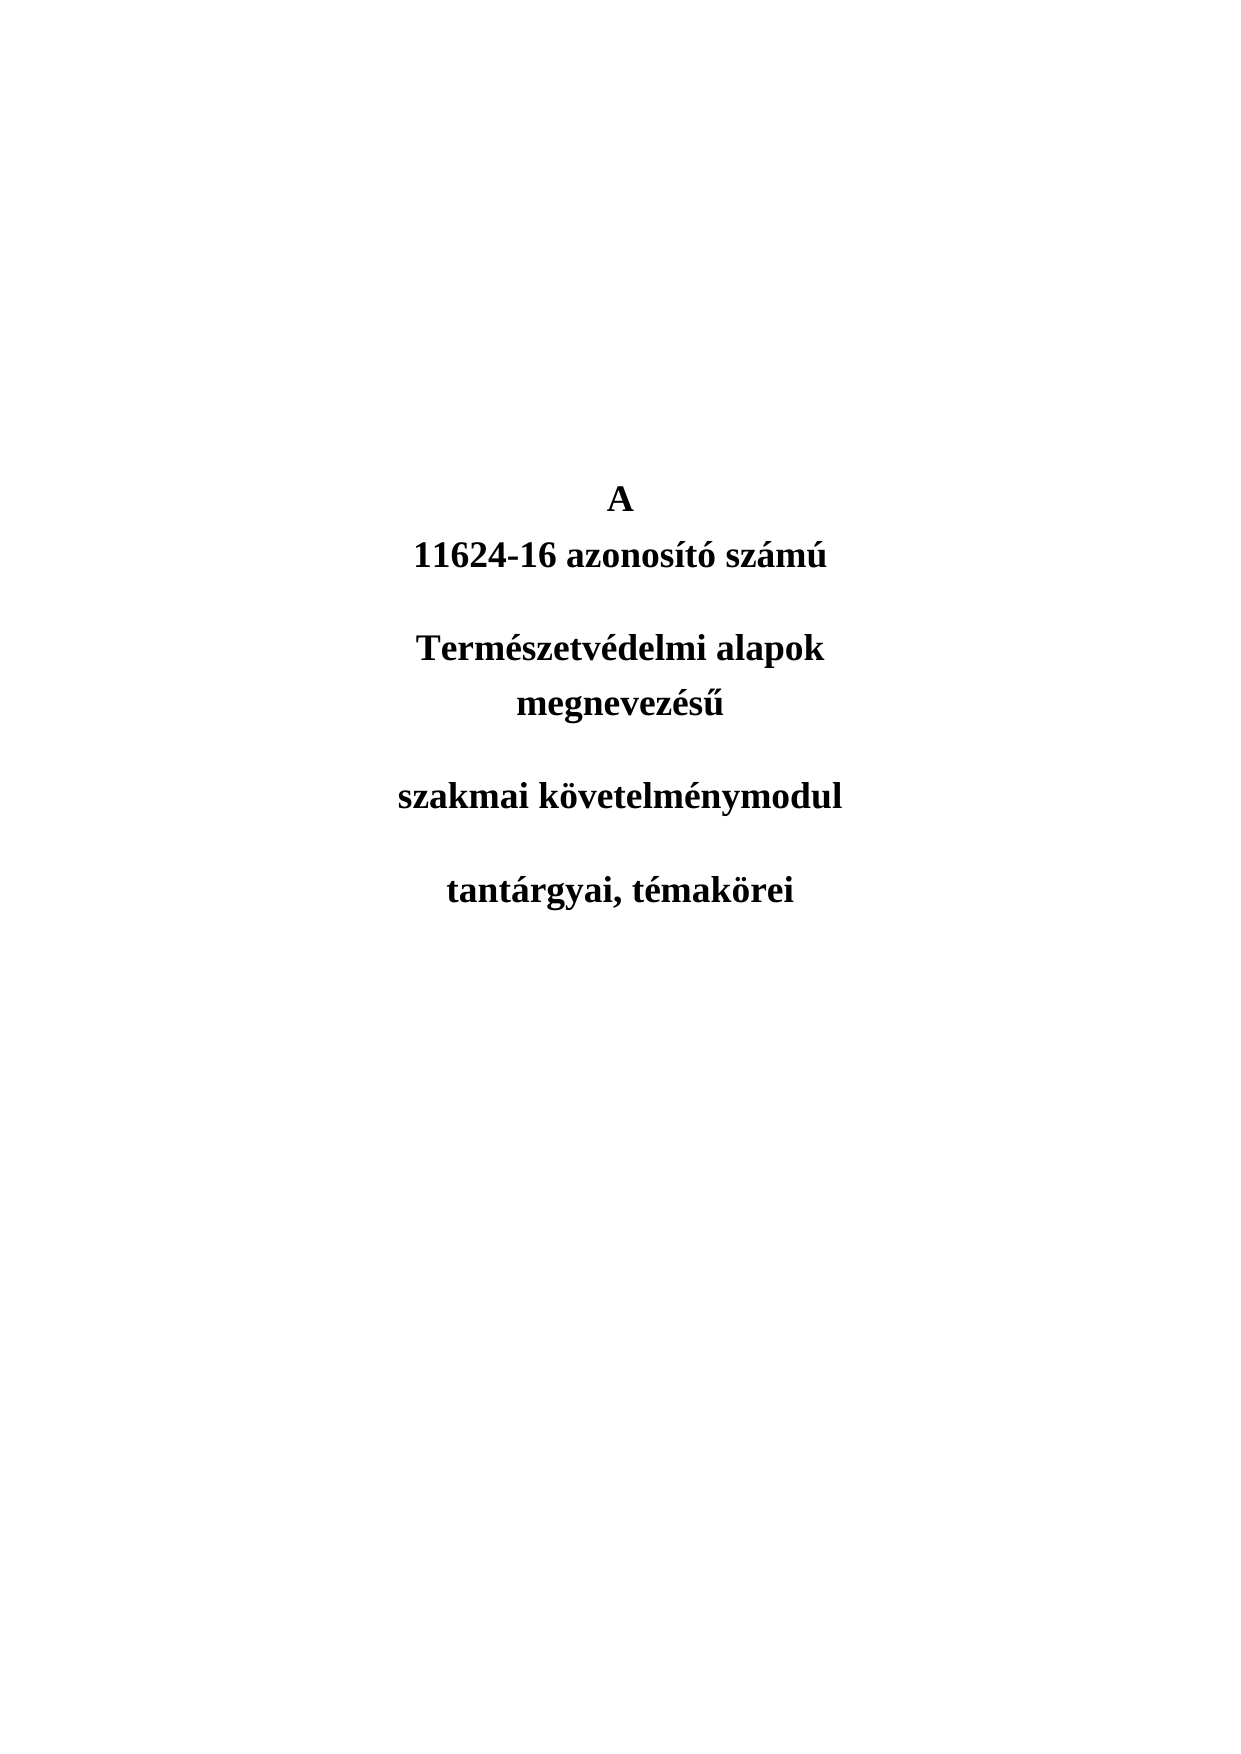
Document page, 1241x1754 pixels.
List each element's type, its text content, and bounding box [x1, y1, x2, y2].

text szakmai követelménymodul [148, 774, 1093, 817]
text Természetvédelmi alapok [148, 625, 1093, 668]
text tantárgyai, témakörei [148, 867, 1093, 910]
text A [148, 476, 1093, 519]
text megnevezésű [148, 681, 1093, 724]
text 11624-16 azonosító számú [148, 532, 1093, 575]
